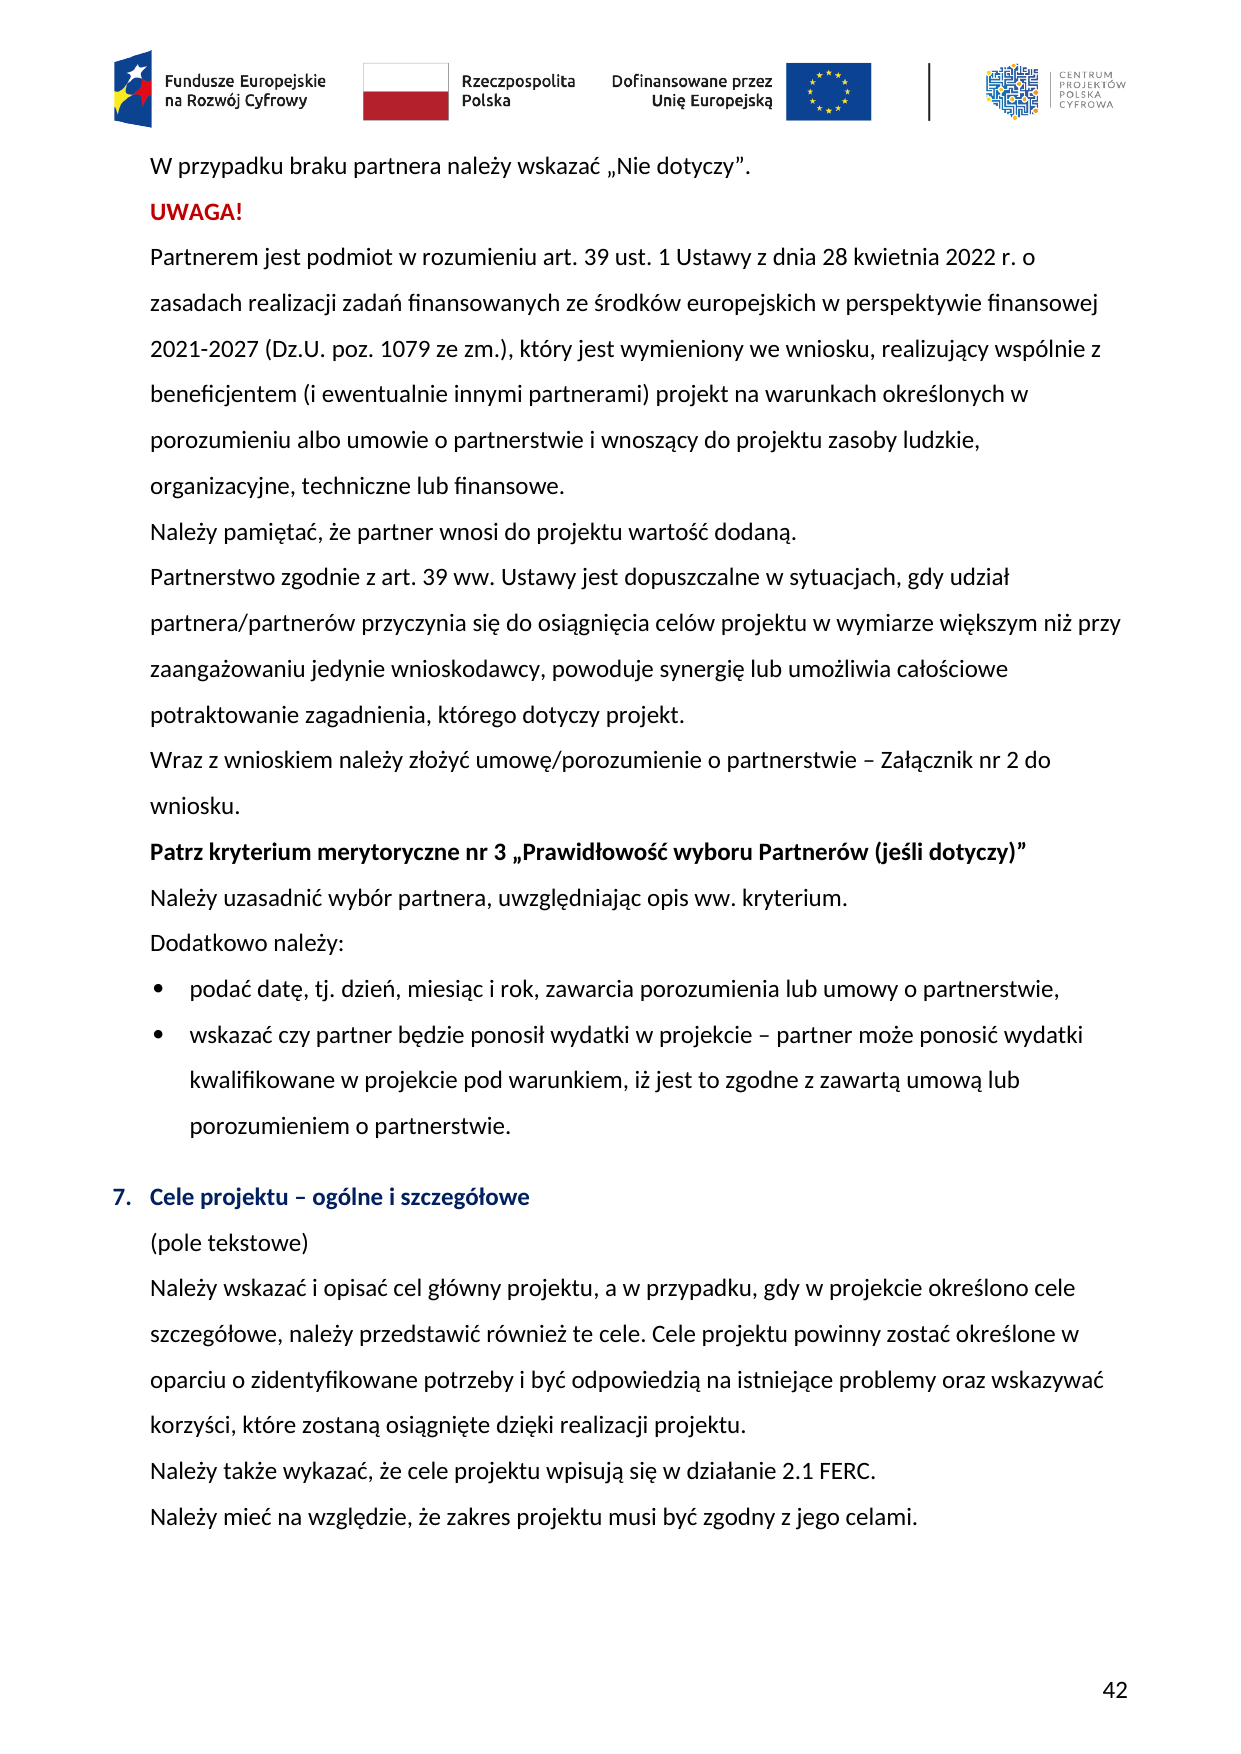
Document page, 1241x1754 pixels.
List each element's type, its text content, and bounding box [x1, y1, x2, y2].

text Należy także wykazać, że cele projektu wpisują się w działanie 2.1 FERC. [150, 1455, 1128, 1486]
subtitle Cele projektu – ogólne i szczegółowe [112, 1181, 1128, 1212]
text Należy wskazać i opisać cel główny projektu, a w przypadku, gdy w projekcie określono cele szczegółowe, należy przedstawić również te cele. Cele projektu powinny zostać określone w oparciu o zidentyfikowane potrzeby i być odpowiedzią na istniejące problemy oraz wskazywać korzyści, które zostaną osiągnięte dzięki realizacji projektu. [150, 1272, 1128, 1440]
text Dodatkowo należy: [150, 927, 1128, 958]
list podać datę, tj. dzień, miesiąc i rok, zawarcia porozumienia lub umowy o partnerstwie, [154, 973, 1128, 1004]
text Należy mieć na względzie, że zakres projektu musi być zgodny z jego celami. [150, 1501, 1128, 1532]
text (pole tekstowe) [150, 1227, 1128, 1257]
text Patrz kryterium merytoryczne nr 3 „Prawidłowość wyboru Partnerów (jeśli dotyczy)” [150, 836, 1128, 866]
text W przypadku braku partnera należy wskazać „Nie dotyczy”. [150, 150, 1128, 181]
text Należy uzasadnić wybór partnera, uwzględniając opis ww. kryterium. [150, 882, 1128, 912]
text Partnerstwo zgodnie z art. 39 ww. Ustawy jest dopuszczalne w sytuacjach, gdy udział partnera/partnerów przyczynia się do osiągnięcia celów projektu w wymiarze większym niż przy zaangażowaniu jedynie wnioskodawcy, powoduje synergię lub umożliwia całościowe potraktowanie zagadnienia, którego dotyczy projekt. [150, 562, 1128, 729]
text UWAGA! [150, 196, 1128, 226]
picture [114, 50, 1126, 128]
text Partnerem jest podmiot w rozumieniu art. 39 ust. 1 Ustawy z dnia 28 kwietnia 2022 r. o zasadach realizacji zadań finansowanych ze środków europejskich w perspektywie finansowej 2021-2027 (Dz.U. poz. 1079 ze zm.), który jest wymieniony we wniosku, realizujący wspólnie z beneficjentem (i ewentualnie innymi partnerami) projekt na warunkach określonych w porozumieniu albo umowie o partnerstwie i wnoszący do projektu zasoby ludzkie, organizacyjne, techniczne lub finansowe. [150, 241, 1128, 501]
list wskazać czy partner będzie ponosił wydatki w projekcie – partner może ponosić wydatki kwalifikowane w projekcie pod warunkiem, iż jest to zgodne z zawartą umową lub porozumieniem o partnerstwie. [154, 1019, 1128, 1141]
text Należy pamiętać, że partner wnosi do projektu wartość dodaną. [150, 516, 1128, 546]
text Wraz z wnioskiem należy złożyć umowę/porozumienie o partnerstwie – Załącznik nr 2 do wniosku. [150, 744, 1128, 821]
